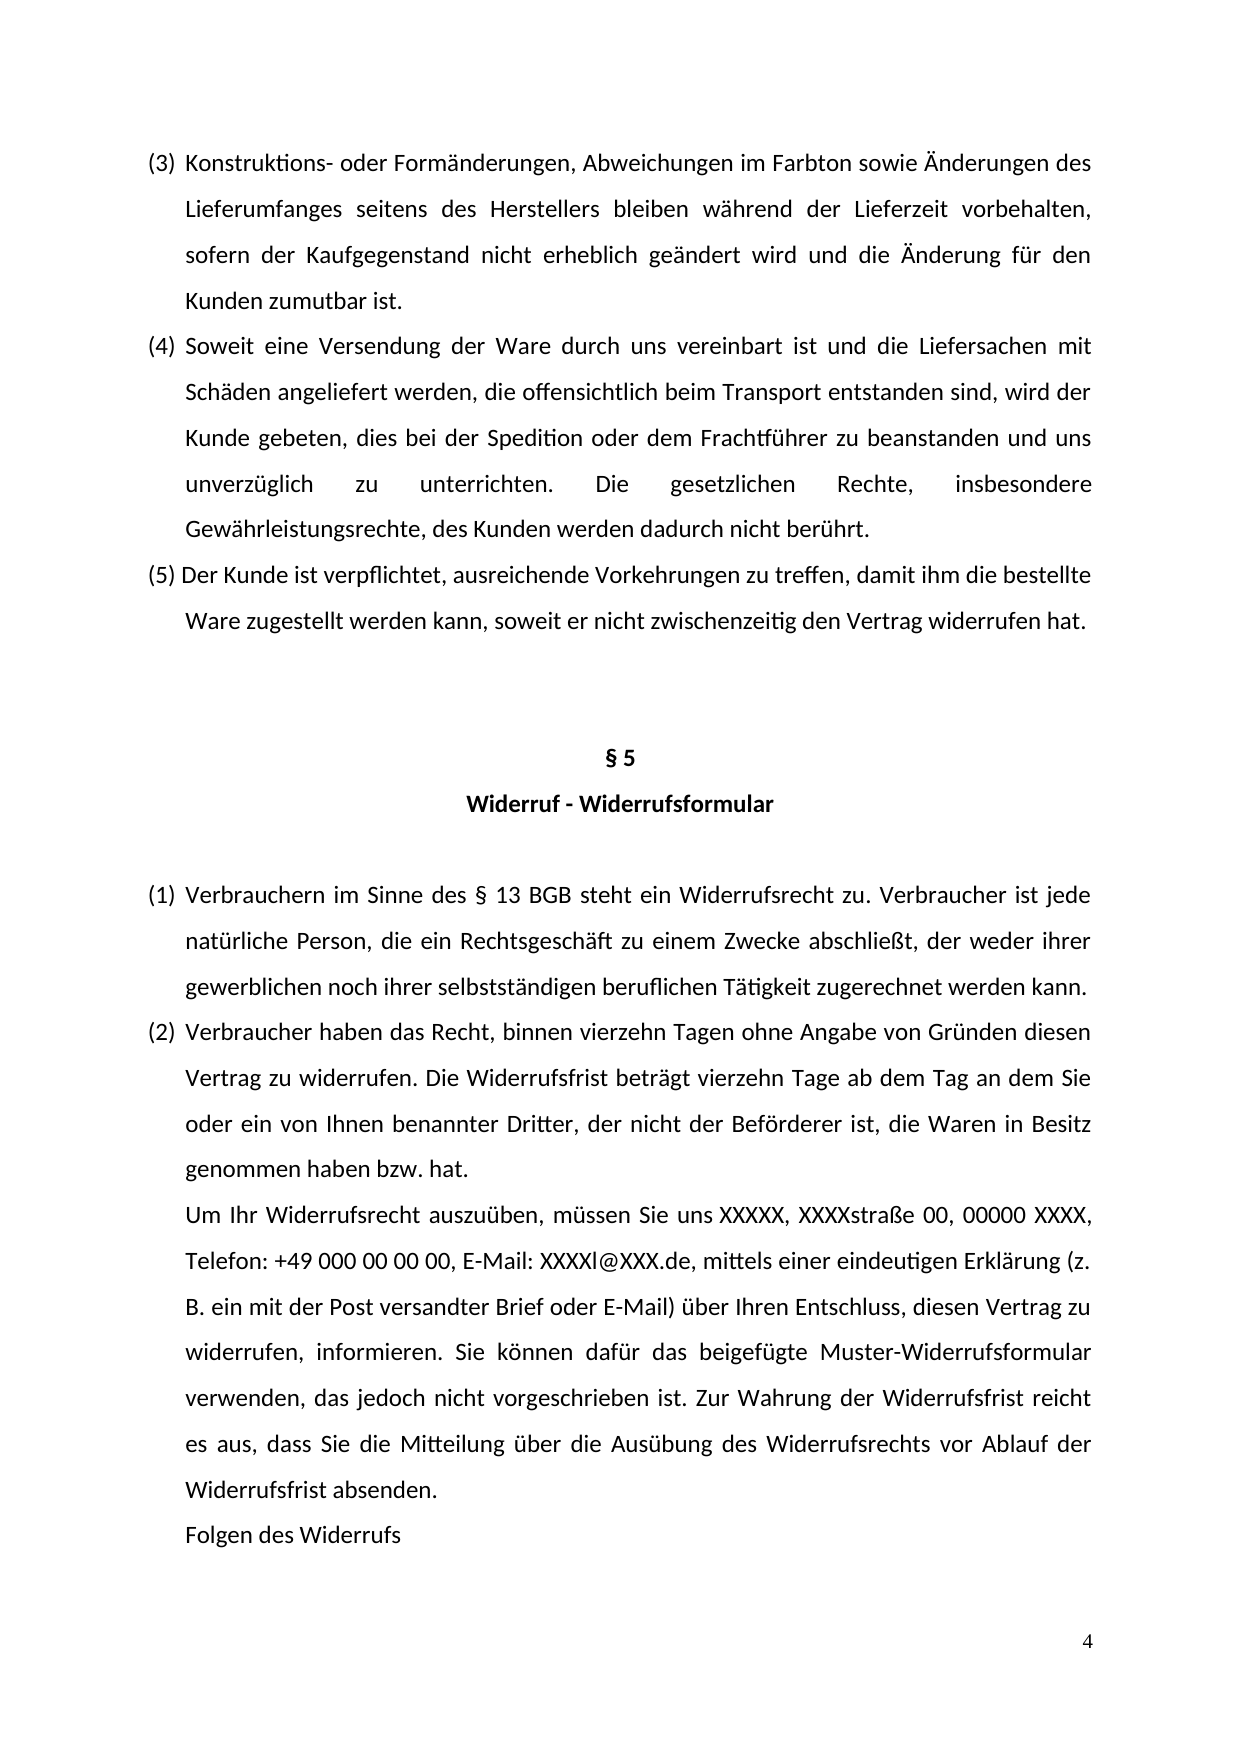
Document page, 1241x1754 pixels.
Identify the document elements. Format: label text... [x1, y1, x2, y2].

text § 5 [148, 742, 1093, 773]
text (2) Verbraucher haben das Recht, binnen vierzehn Tagen ohne Angabe von Gründen diesen Vertrag zu widerrufen. Die Widerrufsfrist beträgt vierzehn Tage ab dem Tag an dem Sie oder ein von Ihnen benannter Dritter, der nicht der Beförderer ist, die Waren in Besitz genommen haben bzw. hat. [148, 1016, 1093, 1184]
text Um Ihr Widerrufsrecht auszuüben, müssen Sie uns XXXXX, XXXXstraße 00, 00000 XXXX, Telefon: +49 000 00 00 00, E-Mail: XXXXl@XXX.de, mittels einer eindeutigen Erklärung (z. B. ein mit der Post versandter Brief oder E-Mail) über Ihren Entschluss, diesen Vertrag zu widerrufen, informieren. Sie können dafür das beigefügte Muster-Widerrufsformular verwenden, das jedoch nicht vorgeschrieben ist. Zur Wahrung der Widerrufsfrist reicht es aus, dass Sie die Mitteilung über die Ausübung des Widerrufsrechts vor Ablauf der Widerrufsfrist absenden. [185, 1199, 1093, 1504]
text (5) Der Kunde ist verpflichtet, ausreichende Vorkehrungen zu treffen, damit ihm die bestellte Ware zugestellt werden kann, soweit er nicht zwischenzeitig den Vertrag widerrufen hat. [148, 559, 1093, 635]
text Widerruf - Widerrufsformular [148, 788, 1093, 818]
text (4) Soweit eine Versendung der Ware durch uns vereinbart ist und die Liefersachen mit Schäden angeliefert werden, die offensichtlich beim Transport entstanden sind, wird der Kunde gebeten, dies bei der Spedition oder dem Frachtführer zu beanstanden und uns unverzüglich zu unterrichten. Die gesetzlichen Rechte, insbesondere Gewährleistungsrechte, des Kunden werden dadurch nicht berührt. [148, 331, 1093, 544]
text (3) Konstruktions- oder Formänderungen, Abweichungen im Farbton sowie Änderungen des Lieferumfanges seitens des Herstellers bleiben während der Lieferzeit vorbehalten, sofern der Kaufgegenstand nicht erheblich geändert wird und die Änderung für den Kunden zumutbar ist. [148, 148, 1093, 315]
text (1) Verbrauchern im Sinne des § 13 BGB steht ein Widerrufsrecht zu. Verbraucher ist jede natürliche Person, die ein Rechtsgeschäft zu einem Zwecke abschließt, der weder ihrer gewerblichen noch ihrer selbstständigen beruflichen Tätigkeit zugerechnet werden kann. [148, 879, 1093, 1001]
text Folgen des Widerrufs [185, 1519, 1093, 1550]
